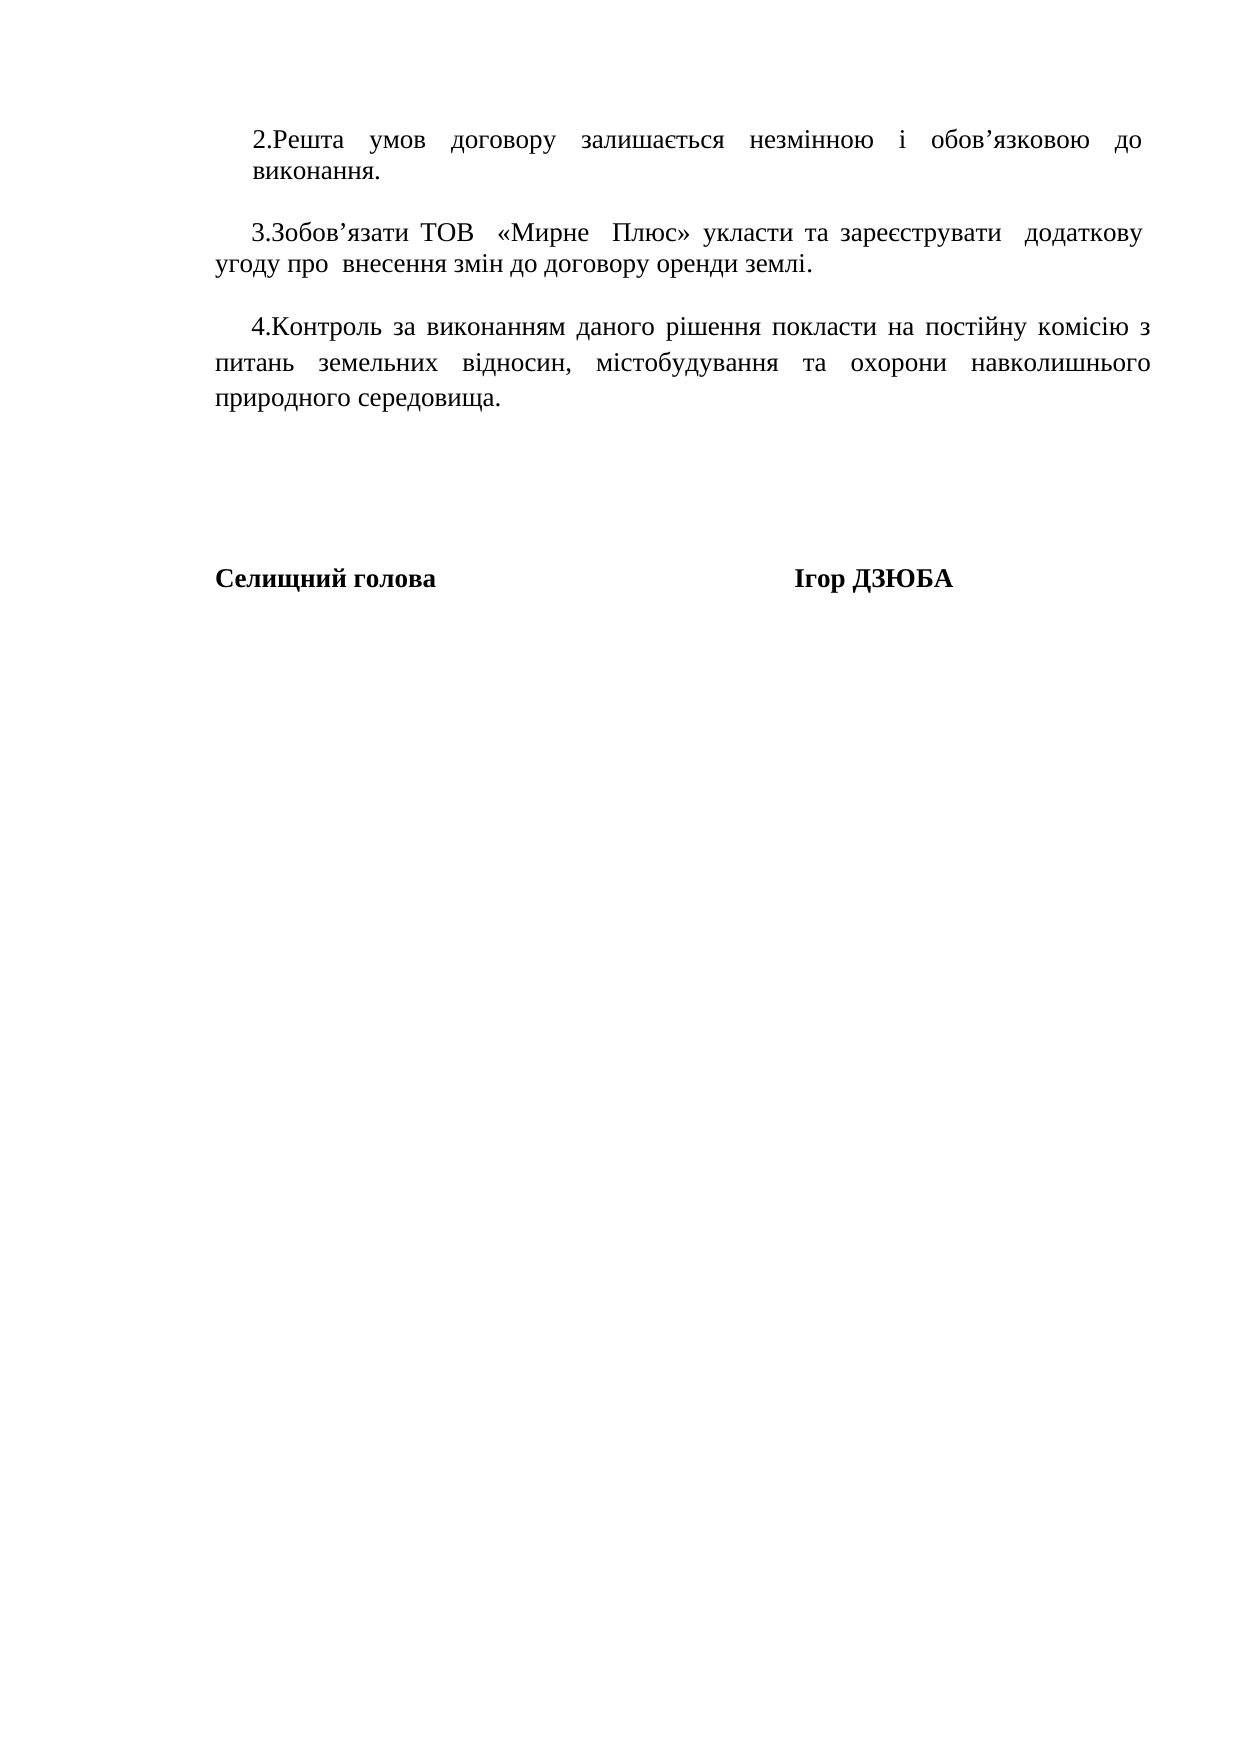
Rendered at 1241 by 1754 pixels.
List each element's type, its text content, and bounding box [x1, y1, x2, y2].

list Селищний голова Ігор ДЗЮБА [177, 562, 1152, 594]
text 4.Контроль за виконанням даного рішення покласти на постійну комісію з питань земельних відносин, містобудування та охорони навколишнього природного середовища. [215, 310, 1152, 412]
text 2.Решта умов договору залишається незмінною і обов’язковою до виконання. [252, 123, 1143, 185]
text 3.Зобов’язати ТОВ «Мирне Плюс» укласти та зареєструвати додаткову угоду про внесення змін до договору оренди землі. [215, 216, 1143, 279]
